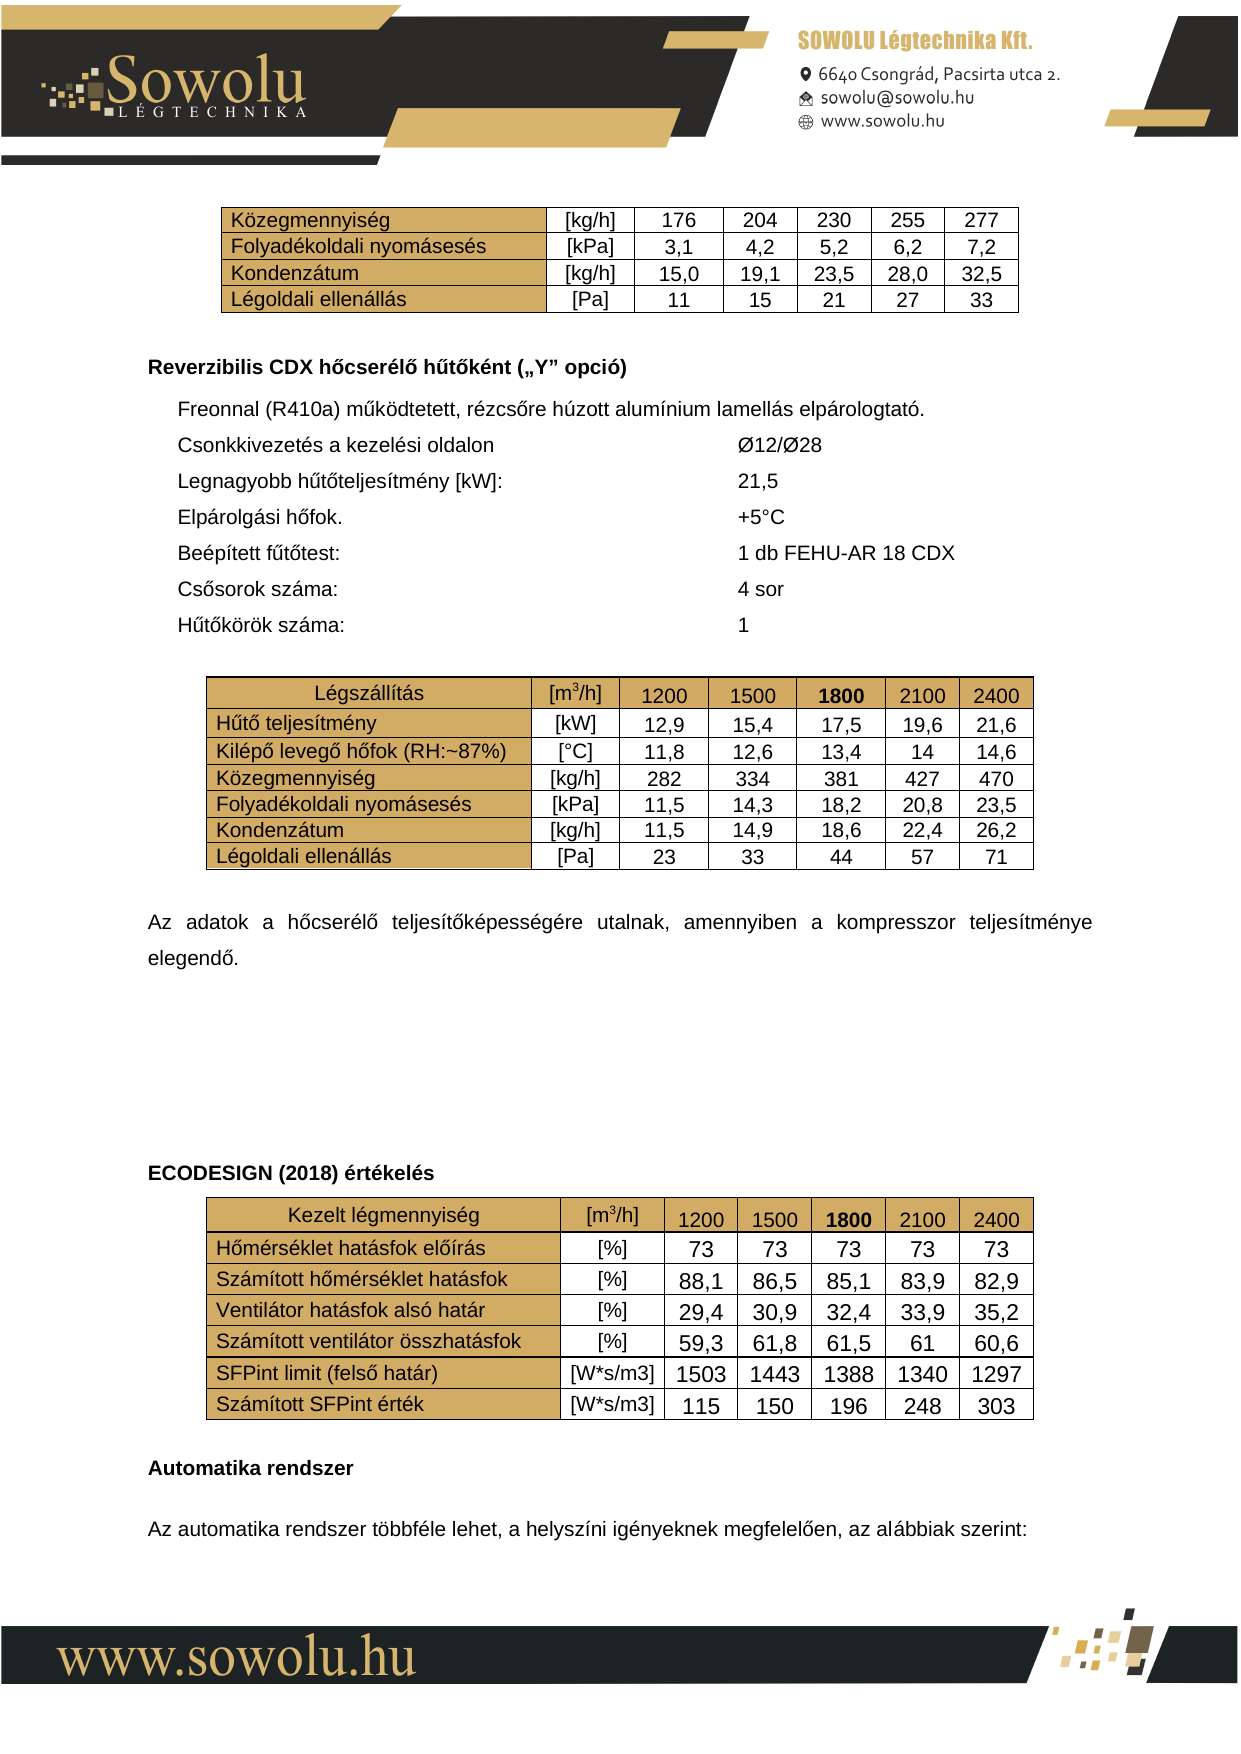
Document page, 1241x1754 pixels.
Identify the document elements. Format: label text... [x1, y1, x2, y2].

table_cell 7,2 [945, 233, 1018, 259]
text Az automatika rendszer többféle lehet, a helyszíni igényeknek megfelelően, az alábbiak szerint: [148, 1517, 1092, 1541]
table_cell 5,2 [798, 233, 871, 259]
table_header [m3/h] [532, 678, 619, 708]
table_cell 19,6 [886, 709, 959, 737]
table_cell 11 [635, 286, 723, 312]
table_cell Kondenzátum [222, 260, 546, 285]
text Az adatok a hőcserélő teljesítőképességére utalnak, amennyiben a kompresszor teljesítménye elegendő. [148, 909, 1092, 969]
table_cell Légoldali ellenállás [222, 286, 546, 312]
table_cell 82,9 [960, 1264, 1033, 1294]
table_cell 230 [798, 208, 871, 232]
table_cell 32,4 [812, 1295, 885, 1325]
table_cell [kg/h] [532, 818, 619, 842]
table_header 2400 [960, 678, 1033, 708]
table_cell 303 [960, 1389, 1033, 1419]
table_cell [Pa] [532, 843, 619, 868]
table_cell 73 [886, 1233, 959, 1263]
table_cell 14,6 [960, 738, 1033, 764]
table_cell Közegmennyiség [222, 208, 546, 232]
table_cell 35,2 [960, 1295, 1033, 1325]
table_cell Kondenzátum [207, 818, 531, 842]
table_cell Hőmérséklet hatásfok előírás [207, 1233, 560, 1263]
text Freonnal (R410a) működtetett, rézcsőre húzott alumínium lamellás elpárologtató. [177, 397, 1092, 421]
table_cell 277 [945, 208, 1018, 232]
text Beépített fűtőtest: 1 db FEHU-AR 18 CDX [177, 541, 1092, 565]
table_cell 176 [635, 208, 723, 232]
table_cell [kW] [532, 709, 619, 737]
table_header [m3/h] [561, 1198, 664, 1231]
table_header 1500 [738, 1198, 811, 1231]
table_cell 85,1 [812, 1264, 885, 1294]
table_cell 204 [724, 208, 797, 232]
table_header 1500 [709, 678, 796, 708]
table_cell [Pa] [547, 286, 634, 312]
table_cell 32,5 [945, 260, 1018, 285]
table_cell 470 [960, 765, 1033, 790]
table_cell 23,5 [798, 260, 871, 285]
table_header 2100 [886, 678, 959, 708]
table_cell 196 [812, 1389, 885, 1419]
table_cell [kPa] [547, 233, 634, 259]
table_cell [%] [561, 1295, 664, 1325]
table_cell Kilépő levegő hőfok (RH:~87%) [207, 738, 531, 764]
table_cell [%] [561, 1264, 664, 1294]
table_cell 1443 [738, 1358, 811, 1388]
table_cell [kPa] [532, 791, 619, 817]
table_header 2400 [960, 1198, 1033, 1231]
table_cell 27 [872, 286, 944, 312]
table_cell 73 [738, 1233, 811, 1263]
table_cell 11,8 [620, 738, 708, 764]
table_cell 33 [945, 286, 1018, 312]
text Csősorok száma: 4 sor [177, 577, 1092, 601]
table_cell 18,2 [797, 791, 885, 817]
table_cell 26,2 [960, 818, 1033, 842]
table_cell Folyadékoldali nyomásesés [207, 791, 531, 817]
table_header 2100 [886, 1198, 959, 1231]
table_cell 255 [872, 208, 944, 232]
table_cell 6,2 [872, 233, 944, 259]
table_cell 29,4 [665, 1295, 737, 1325]
table_cell 11,5 [620, 818, 708, 842]
table_cell 4,2 [724, 233, 797, 259]
text Elpárolgási hőfok. +5°C [177, 505, 1092, 529]
table_cell [%] [561, 1233, 664, 1263]
table_cell 73 [960, 1233, 1033, 1263]
table_cell [kg/h] [547, 208, 634, 232]
table_cell 17,5 [797, 709, 885, 737]
table_cell Hűtő teljesítmény [207, 709, 531, 737]
table_cell [W*s/m3] [561, 1389, 664, 1419]
table_cell Számított ventilátor összhatásfok [207, 1326, 560, 1356]
table_cell 1388 [812, 1358, 885, 1388]
table_cell 1503 [665, 1358, 737, 1388]
table_cell [W*s/m3] [561, 1358, 664, 1388]
table_header 1200 [665, 1198, 737, 1231]
picture [0, 1608, 1236, 1684]
table_cell 33,9 [886, 1295, 959, 1325]
table_cell 88,1 [665, 1264, 737, 1294]
table_cell 33 [709, 843, 796, 868]
table_cell 18,6 [797, 818, 885, 842]
table_cell 15 [724, 286, 797, 312]
table_cell 30,9 [738, 1295, 811, 1325]
table_cell 115 [665, 1389, 737, 1419]
table_cell 73 [812, 1233, 885, 1263]
text Automatika rendszer [148, 1456, 1092, 1480]
table_header Kezelt légmennyiség [207, 1198, 560, 1231]
table_cell 3,1 [635, 233, 723, 259]
text Reverzibilis CDX hőcserélő hűtőként („Y” opció) [148, 355, 1092, 379]
table_cell 61,8 [738, 1326, 811, 1356]
table_header 1200 [620, 678, 708, 708]
table_cell 21 [798, 286, 871, 312]
table_cell Számított SFPint érték [207, 1389, 560, 1419]
table_cell 73 [665, 1233, 737, 1263]
picture [0, 5, 1238, 164]
table_header 1800 [797, 678, 885, 708]
table_cell Folyadékoldali nyomásesés [222, 233, 546, 259]
table_cell 1297 [960, 1358, 1033, 1388]
table_cell 59,3 [665, 1326, 737, 1356]
table_cell 15,0 [635, 260, 723, 285]
table_cell 19,1 [724, 260, 797, 285]
table_cell [kg/h] [532, 765, 619, 790]
table_cell 28,0 [872, 260, 944, 285]
table_cell 248 [886, 1389, 959, 1419]
text ECODESIGN (2018) értékelés [148, 1161, 1092, 1185]
table_cell [°C] [532, 738, 619, 764]
table_cell 22,4 [886, 818, 959, 842]
table_cell Ventilátor hatásfok alsó határ [207, 1295, 560, 1325]
table_cell 44 [797, 843, 885, 868]
table_cell [kg/h] [547, 260, 634, 285]
table_header 1800 [812, 1198, 885, 1231]
table_cell 12,9 [620, 709, 708, 737]
table_cell 14,9 [709, 818, 796, 842]
text Csonkkivezetés a kezelési oldalon Ø12/Ø28 [177, 433, 1092, 457]
table_cell [%] [561, 1326, 664, 1356]
table_cell Közegmennyiség [207, 765, 531, 790]
table_cell 21,6 [960, 709, 1033, 737]
table_cell 11,5 [620, 791, 708, 817]
table_cell 12,6 [709, 738, 796, 764]
table_cell 20,8 [886, 791, 959, 817]
table_cell Légoldali ellenállás [207, 843, 531, 868]
table_cell 334 [709, 765, 796, 790]
table_cell 14 [886, 738, 959, 764]
table_cell 13,4 [797, 738, 885, 764]
table_cell 57 [886, 843, 959, 868]
table_cell 1340 [886, 1358, 959, 1388]
table_cell 60,6 [960, 1326, 1033, 1356]
table_cell 150 [738, 1389, 811, 1419]
table_cell 14,3 [709, 791, 796, 817]
text Hűtőkörök száma: 1 [177, 613, 1092, 637]
table_cell 61 [886, 1326, 959, 1356]
table_cell 15,4 [709, 709, 796, 737]
text Legnagyobb hűtőteljesítmény [kW]: 21,5 [177, 469, 1092, 493]
table_cell 282 [620, 765, 708, 790]
table_cell 427 [886, 765, 959, 790]
table_cell SFPint limit (felső határ) [207, 1358, 560, 1388]
table_cell 381 [797, 765, 885, 790]
table_cell Számított hőmérséklet hatásfok [207, 1264, 560, 1294]
table_cell 61,5 [812, 1326, 885, 1356]
table_cell 71 [960, 843, 1033, 868]
table_cell 23,5 [960, 791, 1033, 817]
table_cell 23 [620, 843, 708, 868]
table_cell 86,5 [738, 1264, 811, 1294]
table_cell 83,9 [886, 1264, 959, 1294]
table_header Légszállítás [207, 678, 531, 708]
